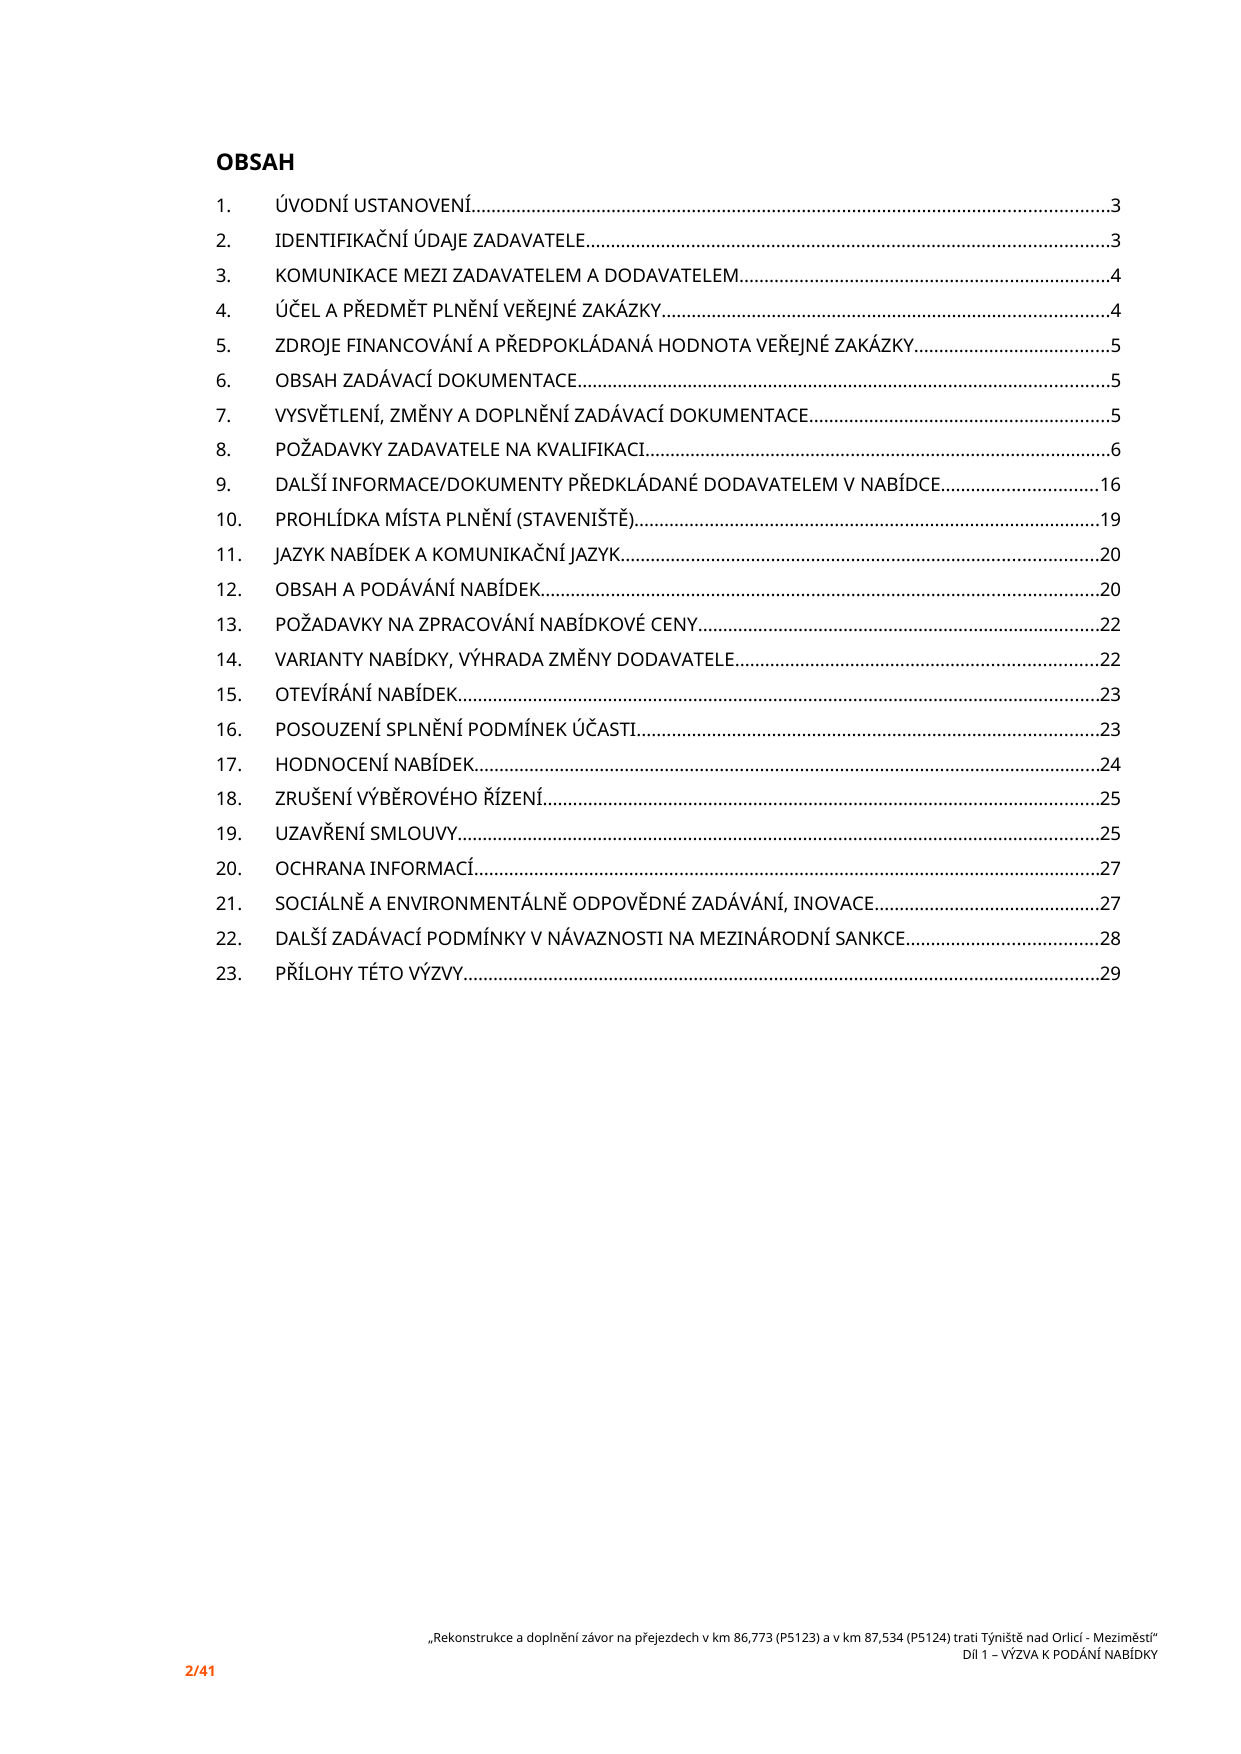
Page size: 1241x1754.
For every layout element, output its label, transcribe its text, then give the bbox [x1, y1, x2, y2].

text 5. ZDROJE FINANCOVÁNÍ A PŘEDPOKLÁDANÁ HODNOTA VEŘEJNÉ ZAKÁZKY 5 [216, 332, 1122, 358]
text 11. JAZYK NABÍDEK A KOMUNIKAČNÍ JAZYK 20 [216, 541, 1122, 567]
text 16. POSOUZENÍ SPLNĚNÍ PODMÍNEK ÚČASTI 23 [216, 716, 1122, 741]
text 17. HODNOCENÍ NABÍDEK 24 [216, 751, 1122, 776]
text 2. IDENTIFIKAČNÍ ÚDAJE ZADAVATELE 3 [216, 227, 1122, 253]
text Obsah [216, 146, 1122, 177]
text 1. ÚVODNÍ USTANOVENÍ 3 [216, 192, 1122, 218]
text 7. VYSVĚTLENÍ, ZMĚNY A DOPLNĚNÍ ZADÁVACÍ DOKUMENTACE 5 [216, 402, 1122, 427]
text 18. ZRUŠENÍ VÝBĚROVÉHO ŘÍZENÍ 25 [216, 786, 1122, 811]
text 10. PROHLÍDKA MÍSTA PLNĚNÍ (STAVENIŠTĚ) 19 [216, 507, 1122, 532]
text 12. OBSAH A PODÁVÁNÍ NABÍDEK 20 [216, 576, 1122, 602]
text 8. POŽADAVKY ZADAVATELE NA KVALIFIKACI 6 [216, 437, 1122, 462]
text 3. KOMUNIKACE MEZI ZADAVATELEM a DODAVATELEM 4 [216, 262, 1122, 288]
text 4. ÚČEL A PŘEDMĚT PLNĚNÍ VEŘEJNÉ ZAKÁZKY 4 [216, 297, 1122, 323]
text 21. SOCIÁLNĚ A ENVIRONMENTÁLNĚ ODPOVĚDNÉ ZADÁVÁNÍ, INOVACE 27 [216, 890, 1122, 916]
text 6. OBSAH ZADÁVACÍ DOKUMENTACE 5 [216, 367, 1122, 392]
text 22. Další zadávací podmínky v návaznosti na MEZINÁRODNÍ sankce 28 [216, 925, 1122, 951]
text 20. OCHRANA INFORMACÍ 27 [216, 856, 1122, 881]
text 23. PŘÍLOHY TÉTO VÝZVY 29 [216, 960, 1122, 986]
text 14. VARIANTY NABÍDKY, VÝHRADA ZMĚNY DODAVATELE 22 [216, 646, 1122, 672]
text 13. POŽADAVKY NA ZPRACOVÁNÍ NABÍDKOVÉ CENY 22 [216, 611, 1122, 637]
text 15. OTEVÍRÁNÍ NABÍDEK 23 [216, 681, 1122, 707]
text 19. UZAVŘENÍ SMLOUVY 25 [216, 821, 1122, 846]
text 9. DALŠÍ INFORMACE/DOKUMENTY PŘEDKLÁDANÉ DODAVATELEM V NABÍDCE 16 [216, 472, 1122, 497]
